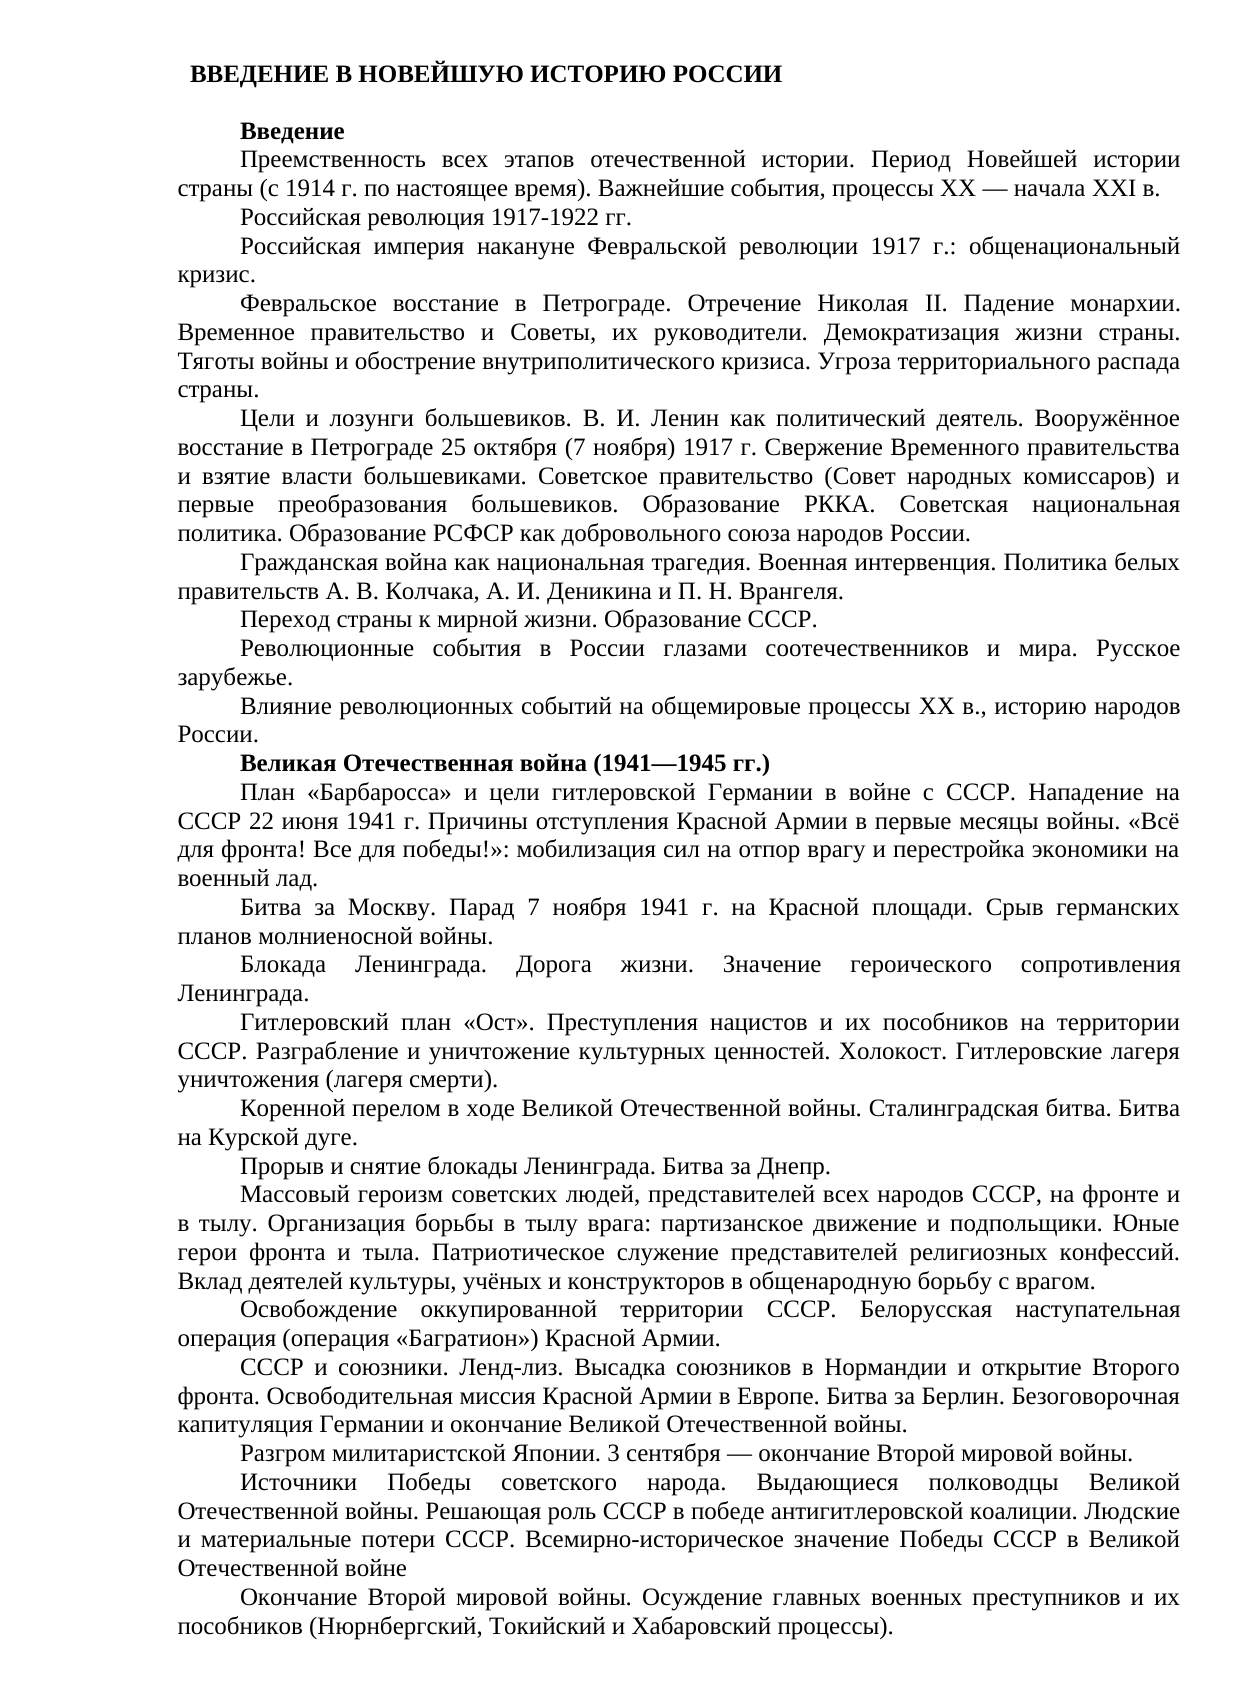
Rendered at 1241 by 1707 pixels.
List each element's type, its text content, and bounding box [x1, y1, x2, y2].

text Революционные события в России глазами соотечественников и мира. Русское зарубежье. [177, 633, 1181, 691]
text Великая Отечественная война (1941—1945 гг.) [177, 748, 1181, 777]
text Влияние революционных событий на общемировые процессы XX в., историю народов России. [177, 691, 1181, 748]
text Массовый героизм советских людей, представителей всех народов СССР, на фронте и в тылу. Организация борьбы в тылу врага: партизанское движение и подпольщики. Юные герои фронта и тыла. Патриотическое служение представителей религиозных конфессий. Вклад деятелей культуры, учёных и конструкторов в общенародную борьбу с врагом. [177, 1179, 1181, 1294]
text Разгром милитаристской Японии. 3 сентября — окончание Второй мировой войны. [177, 1438, 1181, 1467]
text Российская революция 1917-1922 гг. [177, 202, 1181, 231]
text СССР и союзники. Ленд-лиз. Высадка союзников в Нормандии и открытие Второго фронта. Освободительная миссия Красной Армии в Европе. Битва за Берлин. Безоговорочная капитуляция Германии и окончание Великой Отечественной войны. [177, 1352, 1181, 1438]
text Февральское восстание в Петрограде. Отречение Николая II. Падение монархии. Временное правительство и Советы, их руководители. Демократизация жизни страны. Тяготы войны и обострение внутриполитического кризиса. Угроза территориального распада страны. [177, 288, 1181, 403]
text Прорыв и снятие блокады Ленинграда. Битва за Днепр. [177, 1151, 1181, 1179]
text Гитлеровский план «Ост». Преступления нацистов и их пособников на территории СССР. Разграбление и уничтожение культурных ценностей. Холокост. Гитлеровские лагеря уничтожения (лагеря смерти). [177, 1007, 1181, 1093]
text Цели и лозунги большевиков. В. И. Ленин как политический деятель. Вооружённое восстание в Петрограде 25 октября (7 ноября) 1917 г. Свержение Временного правительства и взятие власти большевиками. Советское правительство (Совет народных комиссаров) и первые преобразования большевиков. Образование РККА. Советская национальная политика. Образование РСФСР как добровольного союза народов России. [177, 403, 1181, 547]
text План «Барбаросса» и цели гитлеровской Германии в войне с СССР. Нападение на СССР 22 июня 1941 г. Причины отступления Красной Армии в первые месяцы войны. «Всё для фронта! Все для победы!»: мобилизация сил на отпор врагу и перестройка экономики на военный лад. [177, 777, 1181, 892]
text Коренной перелом в ходе Великой Отечественной войны. Сталинградская битва. Битва на Курской дуге. [177, 1093, 1181, 1151]
text ВВЕДЕНИЕ В НОВЕЙШУЮ ИСТОРИЮ РОССИИ [190, 59, 1181, 88]
text Российская империя накануне Февральской революции 1917 г.: общенациональный кризис. [177, 231, 1181, 288]
text Источники Победы советского народа. Выдающиеся полководцы Великой Отечественной войны. Решающая роль СССР в победе антигитлеровской коалиции. Людские и материальные потери СССР. Всемирно-историческое значение Победы СССР в Великой Отечественной войне [177, 1467, 1181, 1582]
text Переход страны к мирной жизни. Образование СССР. [177, 604, 1181, 633]
text Введение [177, 116, 1181, 144]
text Блокада Ленинграда. Дорога жизни. Значение героического сопротивления Ленинграда. [177, 949, 1181, 1007]
text Окончание Второй мировой войны. Осуждение главных военных преступников и их пособников (Нюрнбергский, Токийский и Хабаровский процессы). [177, 1582, 1181, 1639]
text Гражданская война как национальная трагедия. Военная интервенция. Политика белых правительств А. В. Колчака, А. И. Деникина и П. Н. Врангеля. [177, 547, 1181, 604]
text Битва за Москву. Парад 7 ноября 1941 г. на Красной площади. Срыв германских планов молниеносной войны. [177, 892, 1181, 949]
text Преемственность всех этапов отечественной истории. Период Новейшей истории страны (с 1914 г. по настоящее время). Важнейшие события, процессы ХХ — начала XXI в. [177, 144, 1181, 202]
text Освобождение оккупированной территории СССР. Белорусская наступательная операция (операция «Багратион») Красной Армии. [177, 1294, 1181, 1352]
